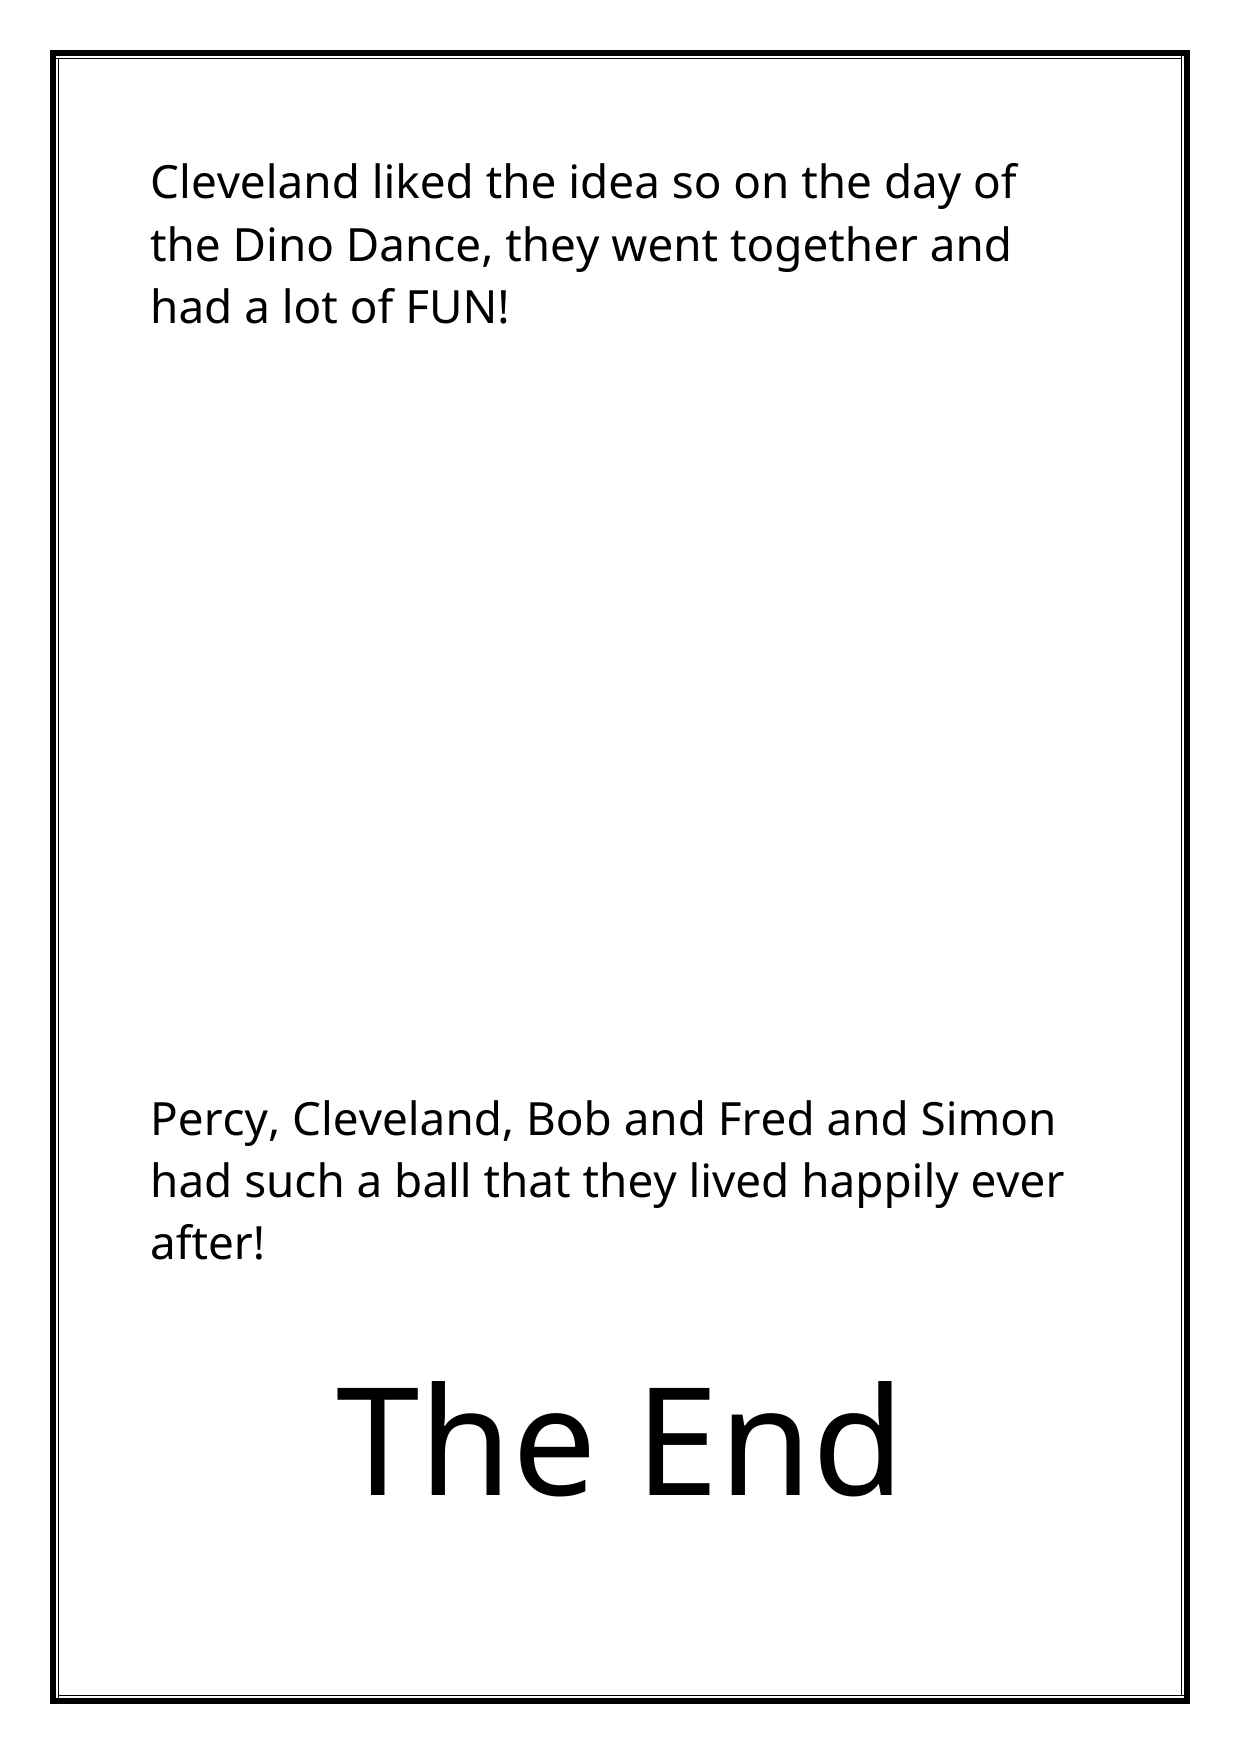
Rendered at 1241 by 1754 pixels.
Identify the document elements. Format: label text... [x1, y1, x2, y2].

text The End [150, 1336, 1090, 1540]
text Percy, Cleveland, Bob and Fred and Simon had such a ball that they lived happily ever after! [150, 1086, 1090, 1273]
text Cleveland liked the idea so on the day of the Dino Dance, they went together and had a lot of FUN! [150, 150, 1090, 337]
